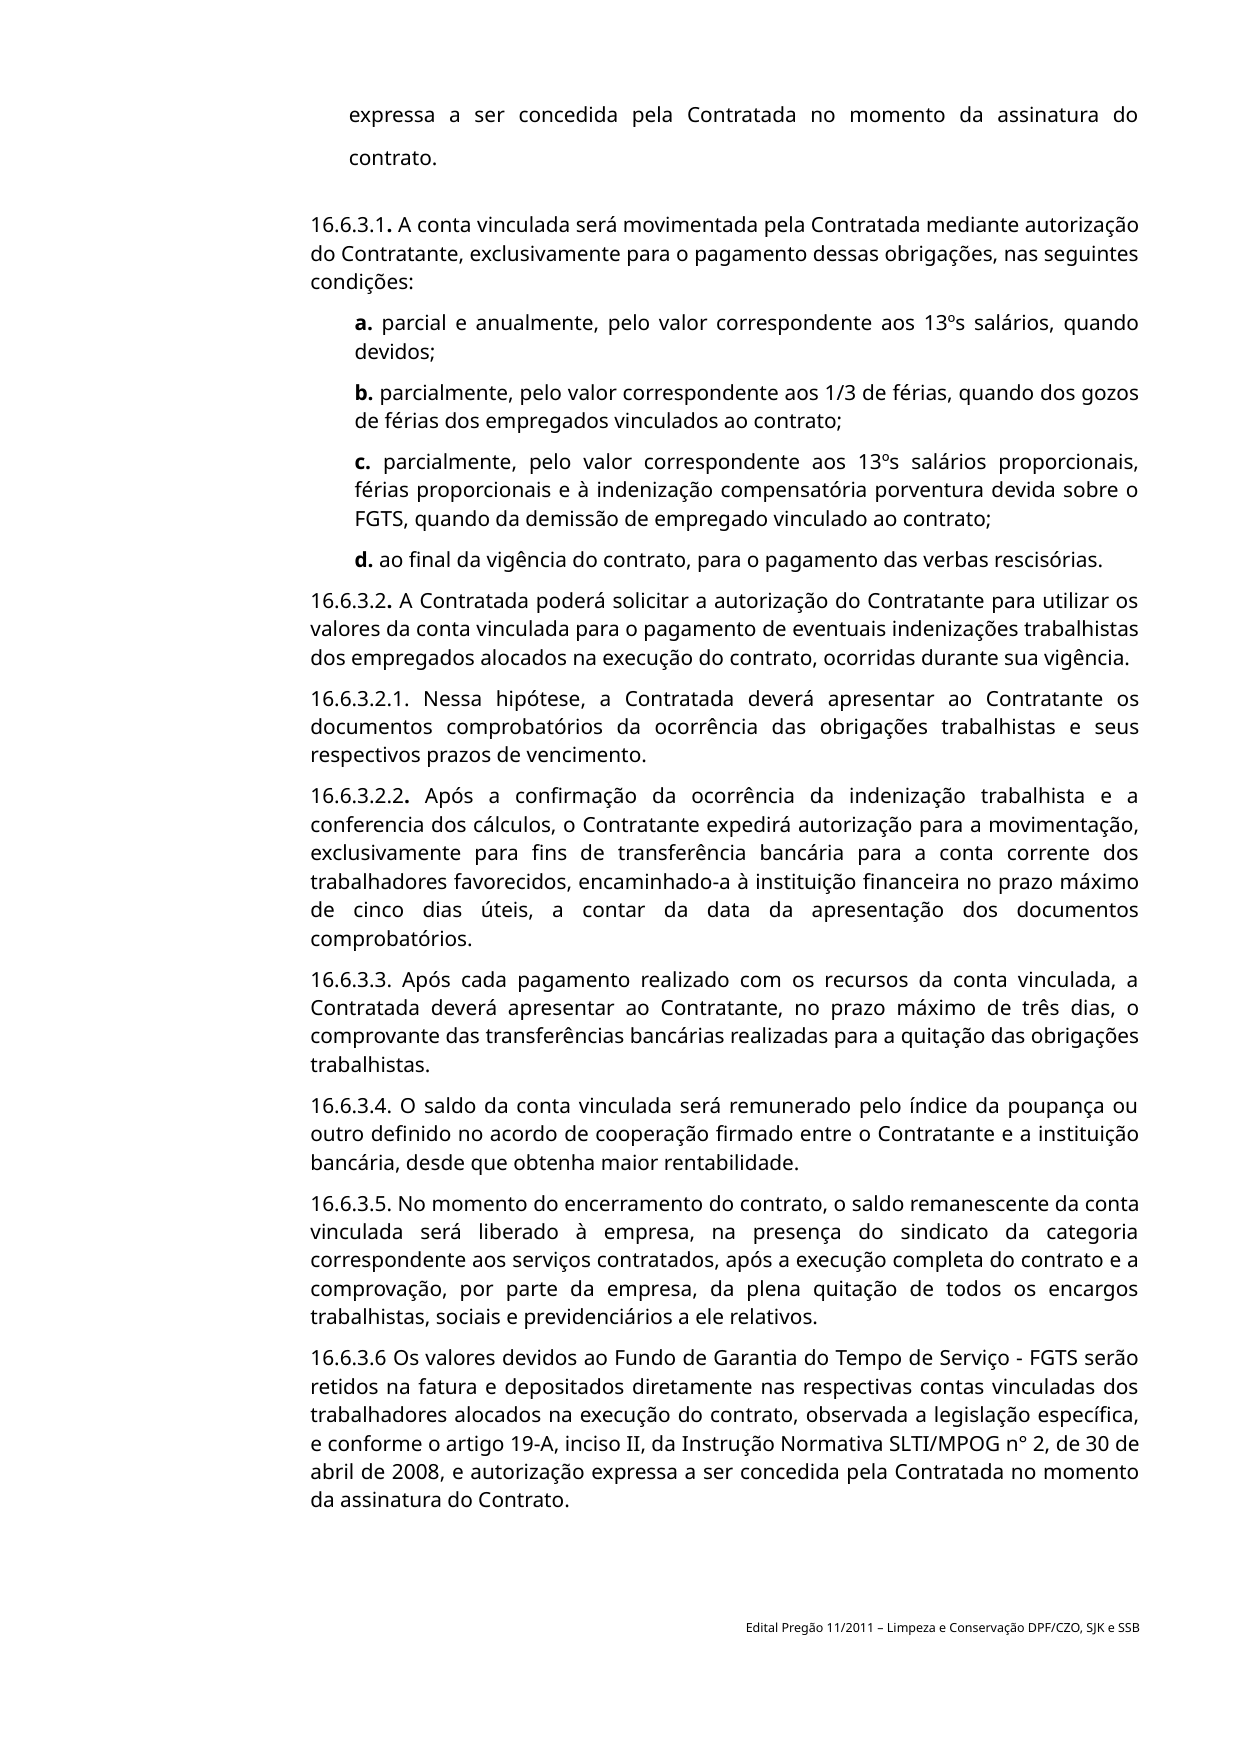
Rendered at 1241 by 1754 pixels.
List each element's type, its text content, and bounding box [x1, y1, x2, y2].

list a. parcial e anualmente, pelo valor correspondente aos 13ºs salários, quando devidos; [354, 308, 1140, 365]
list 16.6.3.4. O saldo da conta vinculada será remunerado pelo índice da poupança ou outro definido no acordo de cooperação firmado entre o Contratante e a instituição bancária, desde que obtenha maior rentabilidade. [310, 1091, 1140, 1176]
list d. ao final da vigência do contrato, para o pagamento das verbas rescisórias. [354, 545, 1140, 573]
list 16.6.3.5. No momento do encerramento do contrato, o saldo remanescente da conta vinculada será liberado à empresa, na presença do sindicato da categoria correspondente aos serviços contratados, após a execução completa do contrato e a comprovação, por parte da empresa, da plena quitação de todos os encargos trabalhistas, sociais e previdenciários a ele relativos. [310, 1189, 1140, 1331]
list 16.6.3.1. A conta vinculada será movimentada pela Contratada mediante autorização do Contratante, exclusivamente para o pagamento dessas obrigações, nas seguintes condições: [310, 211, 1140, 296]
list 16.6.3.2.1. Nessa hipótese, a Contratada deverá apresentar ao Contratante os documentos comprobatórios da ocorrência das obrigações trabalhistas e seus respectivos prazos de vencimento. [310, 684, 1140, 769]
list b. parcialmente, pelo valor correspondente aos 1/3 de férias, quando dos gozos de férias dos empregados vinculados ao contrato; [354, 378, 1140, 435]
list 16.6.3.2. A Contratada poderá solicitar a autorização do Contratante para utilizar os valores da conta vinculada para o pagamento de eventuais indenizações trabalhistas dos empregados alocados na execução do contrato, ocorridas durante sua vigência. [310, 586, 1140, 671]
list 16.6.3.3. Após cada pagamento realizado com os recursos da conta vinculada, a Contratada deverá apresentar ao Contratante, no prazo máximo de três dias, o comprovante das transferências bancárias realizadas para a quitação das obrigações trabalhistas. [310, 965, 1140, 1078]
list c. parcialmente, pelo valor correspondente aos 13ºs salários proporcionais, férias proporcionais e à indenização compensatória porventura devida sobre o FGTS, quando da demissão de empregado vinculado ao contrato; [354, 447, 1140, 532]
list 16.6.3.2.2. Após a confirmação da ocorrência da indenização trabalhista e a conferencia dos cálculos, o Contratante expedirá autorização para a movimentação, exclusivamente para fins de transferência bancária para a conta corrente dos trabalhadores favorecidos, encaminhado-a à instituição financeira no prazo máximo de cinco dias úteis, a contar da data da apresentação dos documentos comprobatórios. [310, 782, 1140, 952]
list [236, 100, 1140, 171]
list 16.6.3.6 Os valores devidos ao Fundo de Garantia do Tempo de Serviço - FGTS serão retidos na fatura e depositados diretamente nas respectivas contas vinculadas dos trabalhadores alocados na execução do contrato, observada a legislação específica, e conforme o artigo 19-A, inciso II, da Instrução Normativa SLTI/MPOG n° 2, de 30 de abril de 2008, e autorização expressa a ser concedida pela Contratada no momento da assinatura do Contrato. [310, 1343, 1140, 1514]
